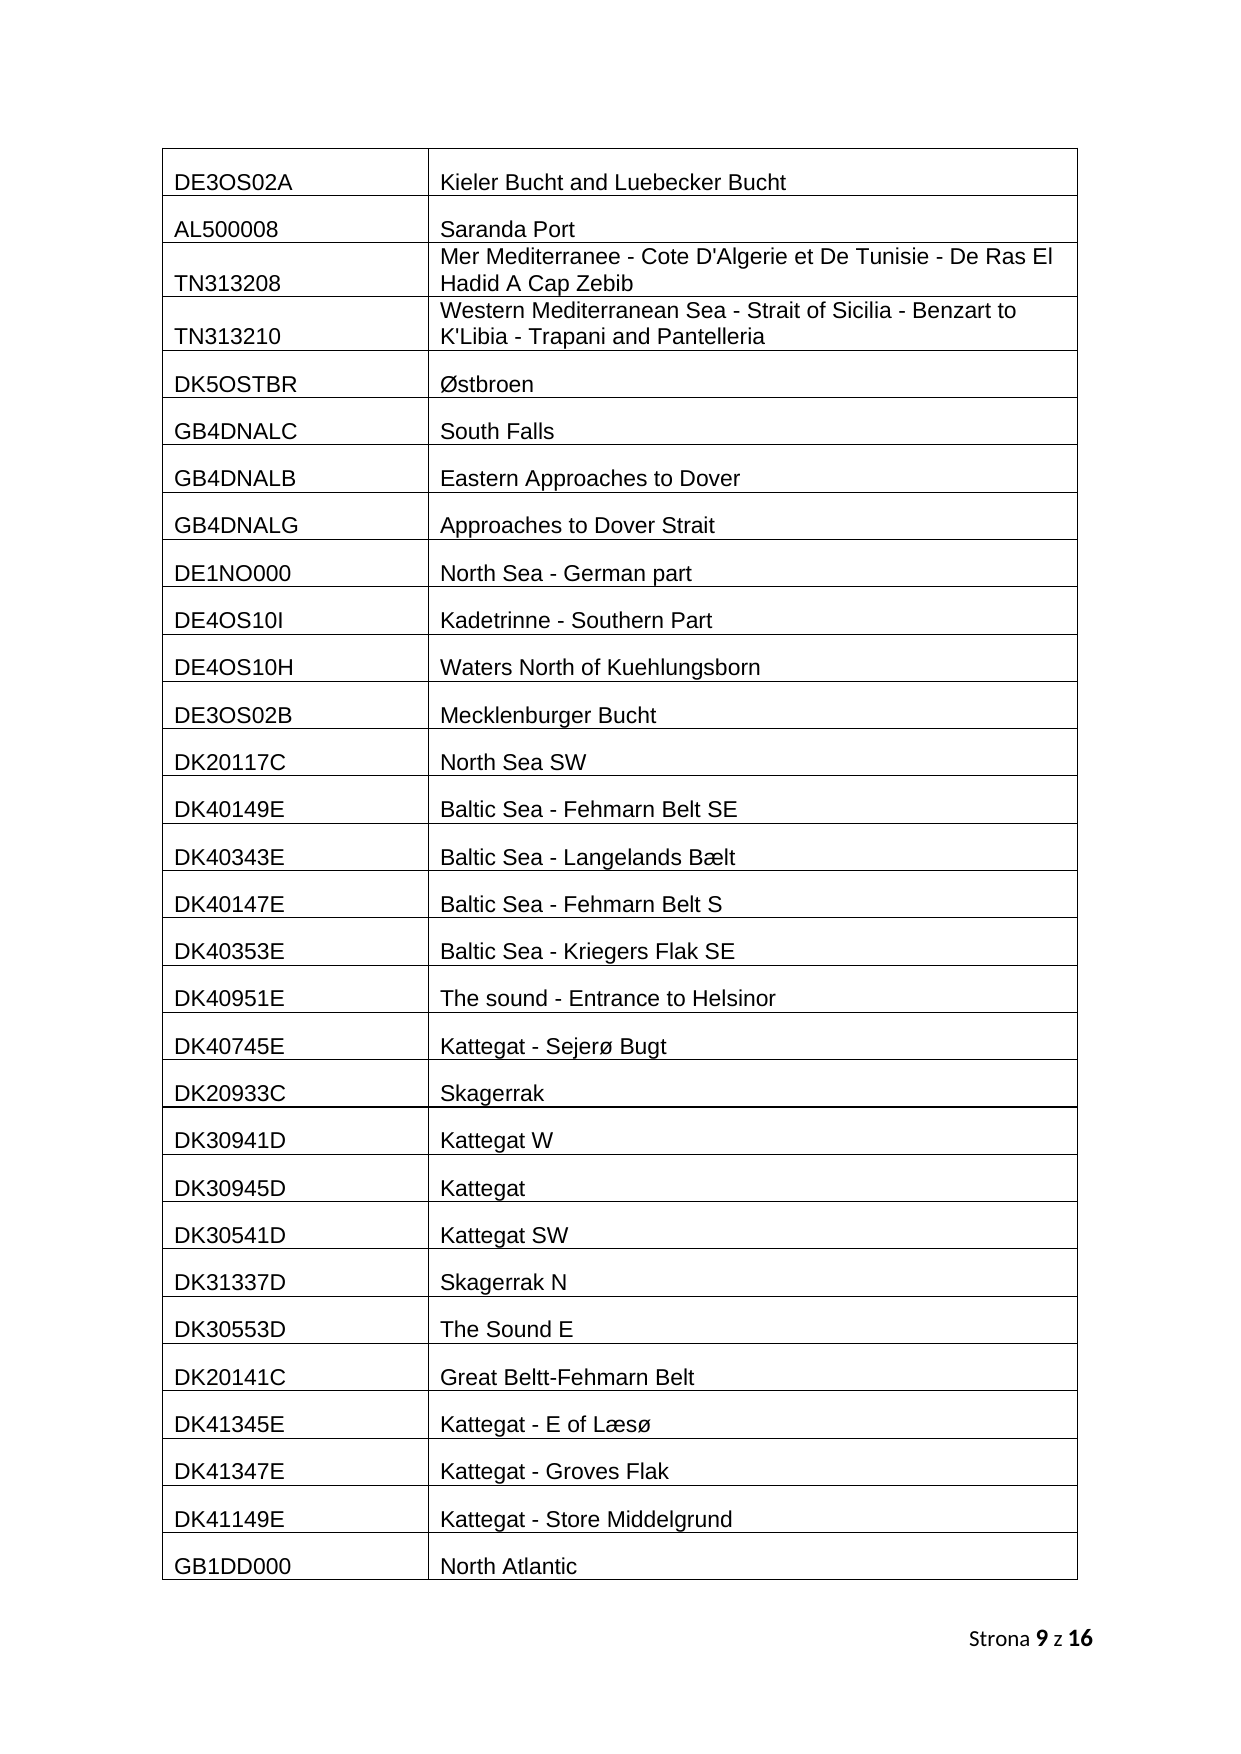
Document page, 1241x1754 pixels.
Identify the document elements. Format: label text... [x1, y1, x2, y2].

table_cell Kattegat - Store Middelgrund [429, 1486, 1077, 1532]
table_cell DK20933C [163, 1060, 428, 1106]
table_cell DK30945D [163, 1155, 428, 1201]
table_cell Baltic Sea - Langelands Bælt [429, 824, 1077, 870]
table_cell DK40353E [163, 918, 428, 964]
table_cell Kattegat - Groves Flak [429, 1439, 1077, 1485]
table_cell GB1DD000 [163, 1533, 428, 1579]
table_cell DK41149E [163, 1486, 428, 1532]
table_cell DK30553D [163, 1297, 428, 1343]
table_cell Baltic Sea - Fehmarn Belt S [429, 871, 1077, 917]
table_cell DK20117C [163, 729, 428, 775]
table_cell Kadetrinne - Southern Part [429, 587, 1077, 633]
table_cell DE3OS02A [163, 149, 428, 195]
table_cell DE1NO000 [163, 540, 428, 586]
table_cell DK31337D [163, 1249, 428, 1296]
table_cell Østbroen [429, 351, 1077, 397]
table_cell DK40951E [163, 966, 428, 1012]
table_cell North Sea - German part [429, 540, 1077, 586]
table_cell DK30941D [163, 1108, 428, 1154]
table_cell AL500008 [163, 196, 428, 242]
table_cell GB4DNALB [163, 445, 428, 492]
table_cell Eastern Approaches to Dover [429, 445, 1077, 492]
table_cell The sound - Entrance to Helsinor [429, 966, 1077, 1012]
table_cell DK40745E [163, 1013, 428, 1059]
table_cell GB4DNALC [163, 398, 428, 444]
table_cell TN313208 [163, 243, 428, 296]
table_cell Western Mediterranean Sea - Strait of Sicilia - Benzart to K'Libia - Trapani and Pantelleria [429, 297, 1077, 350]
table_cell Baltic Sea - Fehmarn Belt SE [429, 776, 1077, 823]
table_cell DK20141C [163, 1344, 428, 1390]
table_cell Kattegat [429, 1155, 1077, 1201]
table_cell South Falls [429, 398, 1077, 444]
table_cell DK5OSTBR [163, 351, 428, 397]
table_cell Skagerrak [429, 1060, 1077, 1106]
table_cell Approaches to Dover Strait [429, 493, 1077, 539]
table_cell DE4OS10I [163, 587, 428, 633]
table_cell DK40343E [163, 824, 428, 870]
table_cell Waters North of Kuehlungsborn [429, 635, 1077, 681]
table_cell Kattegat - Sejerø Bugt [429, 1013, 1077, 1059]
table_cell Kattegat - E of Læsø [429, 1391, 1077, 1437]
table_cell Kieler Bucht and Luebecker Bucht [429, 149, 1077, 195]
table_cell Kattegat W [429, 1108, 1077, 1154]
table_cell Mer Mediterranee - Cote D'Algerie et De Tunisie - De Ras El Hadid A Cap Zebib [429, 243, 1077, 296]
table_cell North Sea SW [429, 729, 1077, 775]
table_cell Mecklenburger Bucht [429, 682, 1077, 728]
table_cell DK30541D [163, 1202, 428, 1248]
table_cell Skagerrak N [429, 1249, 1077, 1296]
table_cell DK40149E [163, 776, 428, 823]
table_cell DK41347E [163, 1439, 428, 1485]
table_cell GB4DNALG [163, 493, 428, 539]
table_cell DK41345E [163, 1391, 428, 1437]
table_cell TN313210 [163, 297, 428, 350]
table_cell DK40147E [163, 871, 428, 917]
table_cell DE3OS02B [163, 682, 428, 728]
table_cell Great Beltt-Fehmarn Belt [429, 1344, 1077, 1390]
table_cell Kattegat SW [429, 1202, 1077, 1248]
table_cell Saranda Port [429, 196, 1077, 242]
table_cell The Sound E [429, 1297, 1077, 1343]
table_cell Baltic Sea - Kriegers Flak SE [429, 918, 1077, 964]
table_cell North Atlantic [429, 1533, 1077, 1579]
table_cell DE4OS10H [163, 635, 428, 681]
